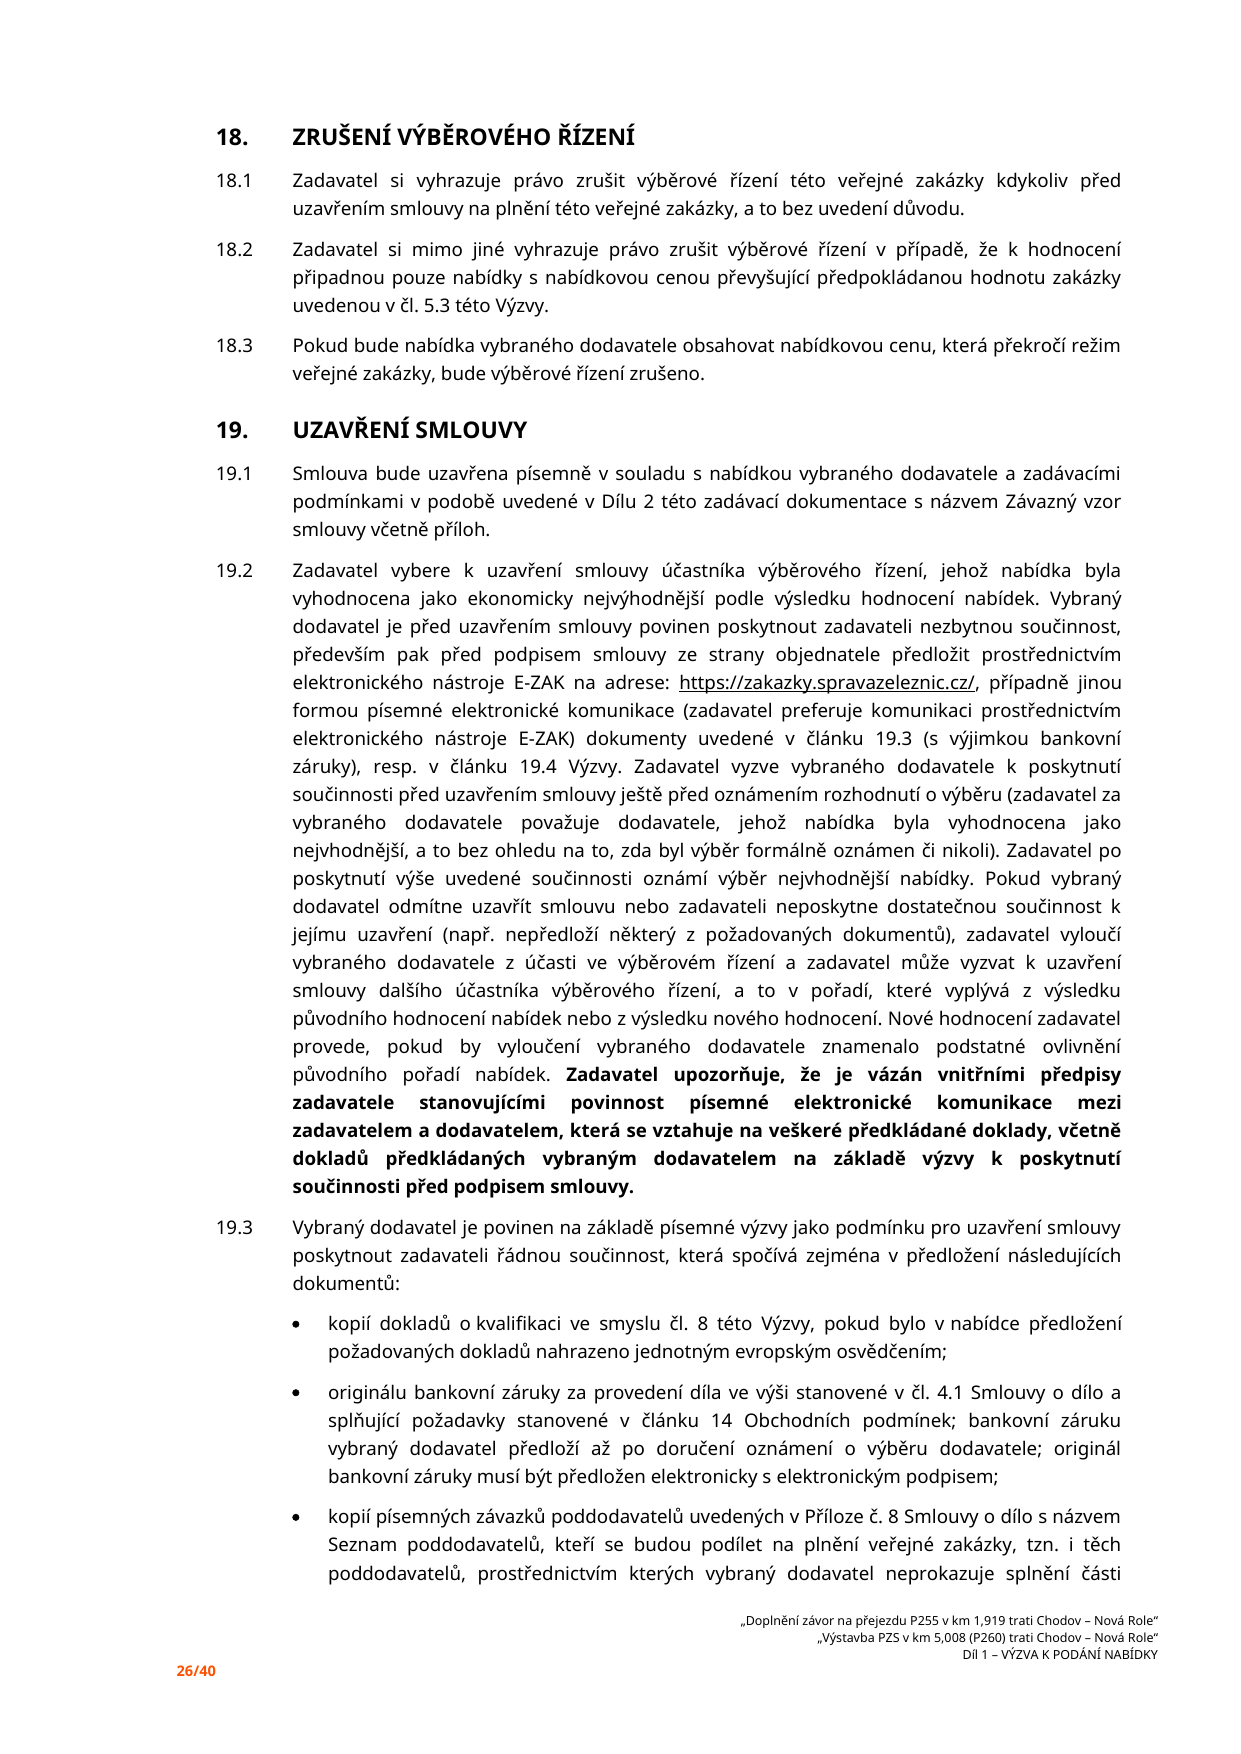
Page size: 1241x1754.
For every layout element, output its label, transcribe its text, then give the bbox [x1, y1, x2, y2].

text originálu bankovní záruky za provedení díla ve výši stanovené v čl. 4.1 Smlouvy o dílo a splňující požadavky stanovené v článku 14 Obchodních podmínek; bankovní záruku vybraný dodavatel předloží až po doručení oznámení o výběru dodavatele; originál bankovní záruky musí být předložen elektronicky s elektronickým podpisem; [292, 1379, 1122, 1489]
text Vybraný dodavatel je povinen na základě písemné výzvy jako podmínku pro uzavření smlouvy poskytnout zadavateli řádnou součinnost, která spočívá zejména v předložení následujících dokumentů: [216, 1214, 1122, 1296]
text UZAVŘENÍ SMLOUVY [216, 414, 1122, 445]
text Pokud bude nabídka vybraného dodavatele obsahovat nabídkovou cenu, která překročí režim veřejné zakázky, bude výběrové řízení zrušeno. [216, 333, 1122, 386]
text Zadavatel si vyhrazuje právo zrušit výběrové řízení této veřejné zakázky kdykoliv před uzavřením smlouvy na plnění této veřejné zakázky, a to bez uvedení důvodu. [216, 167, 1122, 221]
text kopií dokladů o kvalifikaci ve smyslu čl. 8 této Výzvy, pokud bylo v nabídce předložení požadovaných dokladů nahrazeno jednotným evropským osvědčením; [292, 1311, 1122, 1364]
text Zadavatel vybere k uzavření smlouvy účastníka výběrového řízení, jehož nabídka byla vyhodnocena jako ekonomicky nejvýhodnější podle výsledku hodnocení nabídek. Vybraný dodavatel je před uzavřením smlouvy povinen poskytnout zadavateli nezbytnou součinnost, především pak před podpisem smlouvy ze strany objednatele předložit prostřednictvím elektronického nástroje E-ZAK na adrese: https://zakazky.spravazeleznic.cz/, případně jinou formou písemné elektronické komunikace (zadavatel preferuje komunikaci prostřednictvím elektronického nástroje E-ZAK) dokumenty uvedené v článku 19.3 (s výjimkou bankovní záruky), resp. v článku 19.4 Výzvy. Zadavatel vyzve vybraného dodavatele k poskytnutí součinnosti před uzavřením smlouvy ještě před oznámením rozhodnutí o výběru (zadavatel za vybraného dodavatele považuje dodavatele, jehož nabídka byla vyhodnocena jako nejvhodnější, a to bez ohledu na to, zda byl výběr formálně oznámen či nikoli). Zadavatel po poskytnutí výše uvedené součinnosti oznámí výběr nejvhodnější nabídky. Pokud vybraný dodavatel odmítne uzavřít smlouvu nebo zadavateli neposkytne dostatečnou součinnost k jejímu uzavření (např. nepředloží některý z požadovaných dokumentů), zadavatel vyloučí vybraného dodavatele z účasti ve výběrovém řízení a zadavatel může vyzvat k uzavření smlouvy dalšího účastníka výběrového řízení, a to v pořadí, které vyplývá z výsledku původního hodnocení nabídek nebo z výsledku nového hodnocení. Nové hodnocení zadavatel provede, pokud by vyloučení vybraného dodavatele znamenalo podstatné ovlivnění původního pořadí nabídek. Zadavatel upozorňuje, že je vázán vnitřními předpisy zadavatele stanovujícími povinnost písemné elektronické komunikace mezi zadavatelem a dodavatelem, která se vztahuje na veškeré předkládané doklady, včetně dokladů předkládaných vybraným dodavatelem na základě výzvy k poskytnutí součinnosti před podpisem smlouvy. [216, 557, 1122, 1199]
text ZRUŠENÍ VÝBĚROVÉHO ŘÍZENÍ [216, 121, 1122, 152]
text Zadavatel si mimo jiné vyhrazuje právo zrušit výběrové řízení v případě, že k hodnocení připadnou pouze nabídky s nabídkovou cenou převyšující předpokládanou hodnotu zakázky uvedenou v čl. 5.3 této Výzvy. [216, 236, 1122, 318]
text Smlouva bude uzavřena písemně v souladu s nabídkou vybraného dodavatele a zadávacími podmínkami v podobě uvedené v Dílu 2 této zadávací dokumentace s názvem Závazný vzor smlouvy včetně příloh. [216, 461, 1122, 542]
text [292, 1504, 1122, 1585]
